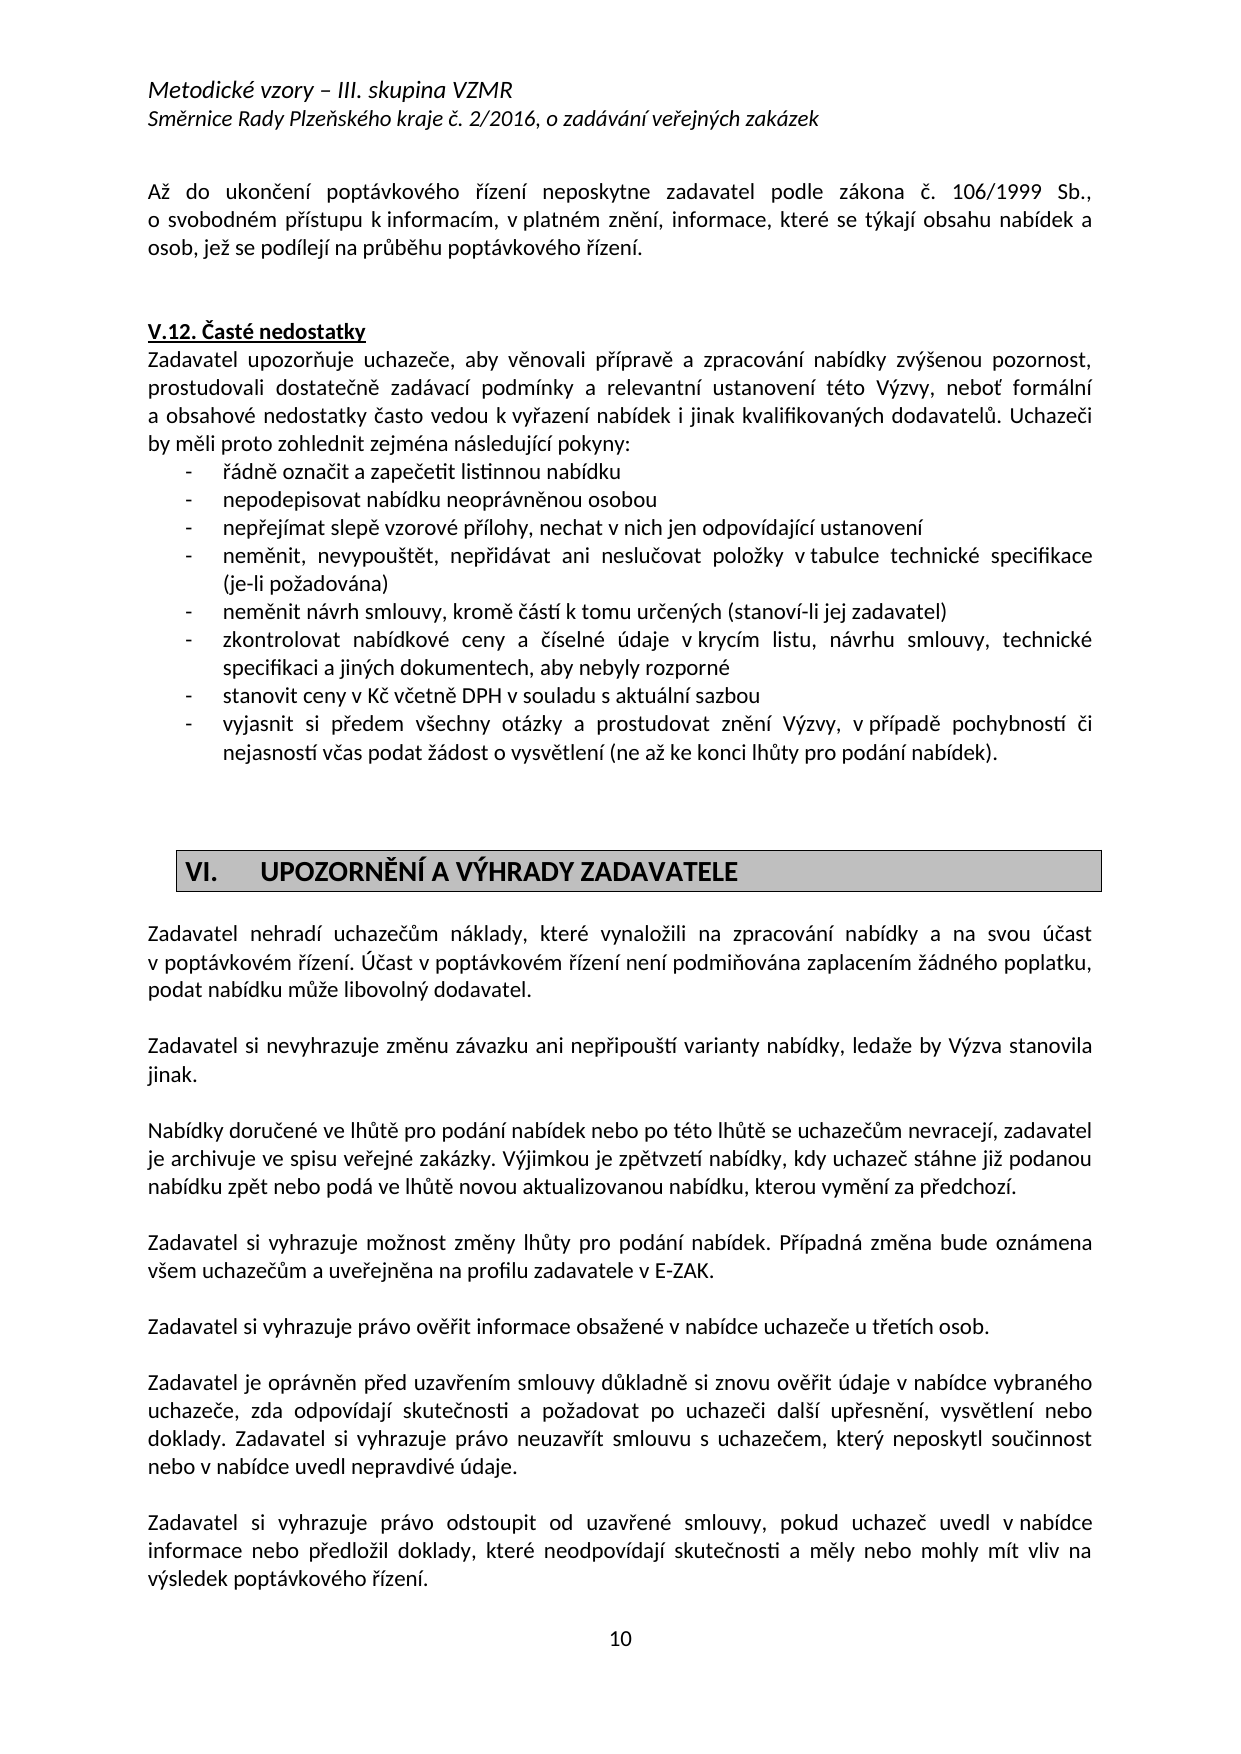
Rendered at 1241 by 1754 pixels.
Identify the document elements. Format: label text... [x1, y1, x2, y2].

text Až do ukončení poptávkového řízení neposkytne zadavatel podle zákona č. 106/1999 Sb., o svobodném přístupu k informacím, v platném znění, informace, které se týkají obsahu nabídek a osob, jež se podílejí na průběhu poptávkového řízení. [148, 177, 1092, 261]
text Zadavatel si nevyhrazuje změnu závazku ani nepřipouští varianty nabídky, ledaže by Výzva stanovila jinak. [148, 1032, 1092, 1088]
list neměnit návrh smlouvy, kromě částí k tomu určených (stanoví-li jej zadavatel) [185, 597, 1092, 626]
list řádně označit a zapečetit listinnou nabídku [185, 457, 1092, 485]
text Zadavatel si vyhrazuje právo odstoupit od uzavřené smlouvy, pokud uchazeč uvedl v nabídce informace nebo předložil doklady, které neodpovídají skutečnosti a měly nebo mohly mít vliv na výsledek poptávkového řízení. [148, 1508, 1092, 1592]
list nepodepisovat nabídku neoprávněnou osobou [185, 485, 1092, 513]
text V.12. Časté nedostatky [148, 317, 1092, 345]
list UPOZORNĚNÍ A VÝHRADY ZADAVATELE [177, 851, 1101, 891]
list stanovit ceny v Kč včetně DPH v souladu s aktuální sazbou [185, 682, 1092, 709]
list nepřejímat slepě vzorové přílohy, nechat v nich jen odpovídající ustanovení [185, 513, 1092, 541]
text Zadavatel si vyhrazuje možnost změny lhůty pro podání nabídek. Případná změna bude oznámena všem uchazečům a uveřejněna na profilu zadavatele v E-ZAK. [148, 1228, 1092, 1284]
text Nabídky doručené ve lhůtě pro podání nabídek nebo po této lhůtě se uchazečům nevracejí, zadavatel je archivuje ve spisu veřejné zakázky. Výjimkou je zpětvzetí nabídky, kdy uchazeč stáhne již podanou nabídku zpět nebo podá ve lhůtě novou aktualizovanou nabídku, kterou vymění za předchozí. [148, 1116, 1092, 1200]
text Zadavatel si vyhrazuje právo ověřit informace obsažené v nabídce uchazeče u třetích osob. [148, 1312, 1092, 1340]
text Zadavatel je oprávněn před uzavřením smlouvy důkladně si znovu ověřit údaje v nabídce vybraného uchazeče, zda odpovídají skutečnosti a požadovat po uchazeči další upřesnění, vysvětlení nebo doklady. Zadavatel si vyhrazuje právo neuzavřít smlouvu s uchazečem, který neposkytl součinnost nebo v nabídce uvedl nepravdivé údaje. [148, 1368, 1092, 1480]
list zkontrolovat nabídkové ceny a číselné údaje v krycím listu, návrhu smlouvy, technické specifikaci a jiných dokumentech, aby nebyly rozporné [185, 626, 1092, 682]
text Zadavatel upozorňuje uchazeče, aby věnovali přípravě a zpracování nabídky zvýšenou pozornost, prostudovali dostatečně zadávací podmínky a relevantní ustanovení této Výzvy, neboť formální a obsahové nedostatky často vedou k vyřazení nabídek i jinak kvalifikovaných dodavatelů. Uchazeči by měli proto zohlednit zejména následující pokyny: [148, 345, 1092, 457]
text Zadavatel nehradí uchazečům náklady, které vynaložili na zpracování nabídky a na svou účast v poptávkovém řízení. Účast v poptávkovém řízení není podmiňována zaplacením žádného poplatku, podat nabídku může libovolný dodavatel. [148, 919, 1092, 1004]
list neměnit, nevypouštět, nepřidávat ani neslučovat položky v tabulce technické specifikace (je-li požadována) [185, 541, 1092, 597]
list vyjasnit si předem všechny otázky a prostudovat znění Výzvy, v případě pochybností či nejasností včas podat žádost o vysvětlení (ne až ke konci lhůty pro podání nabídek). [185, 709, 1092, 766]
